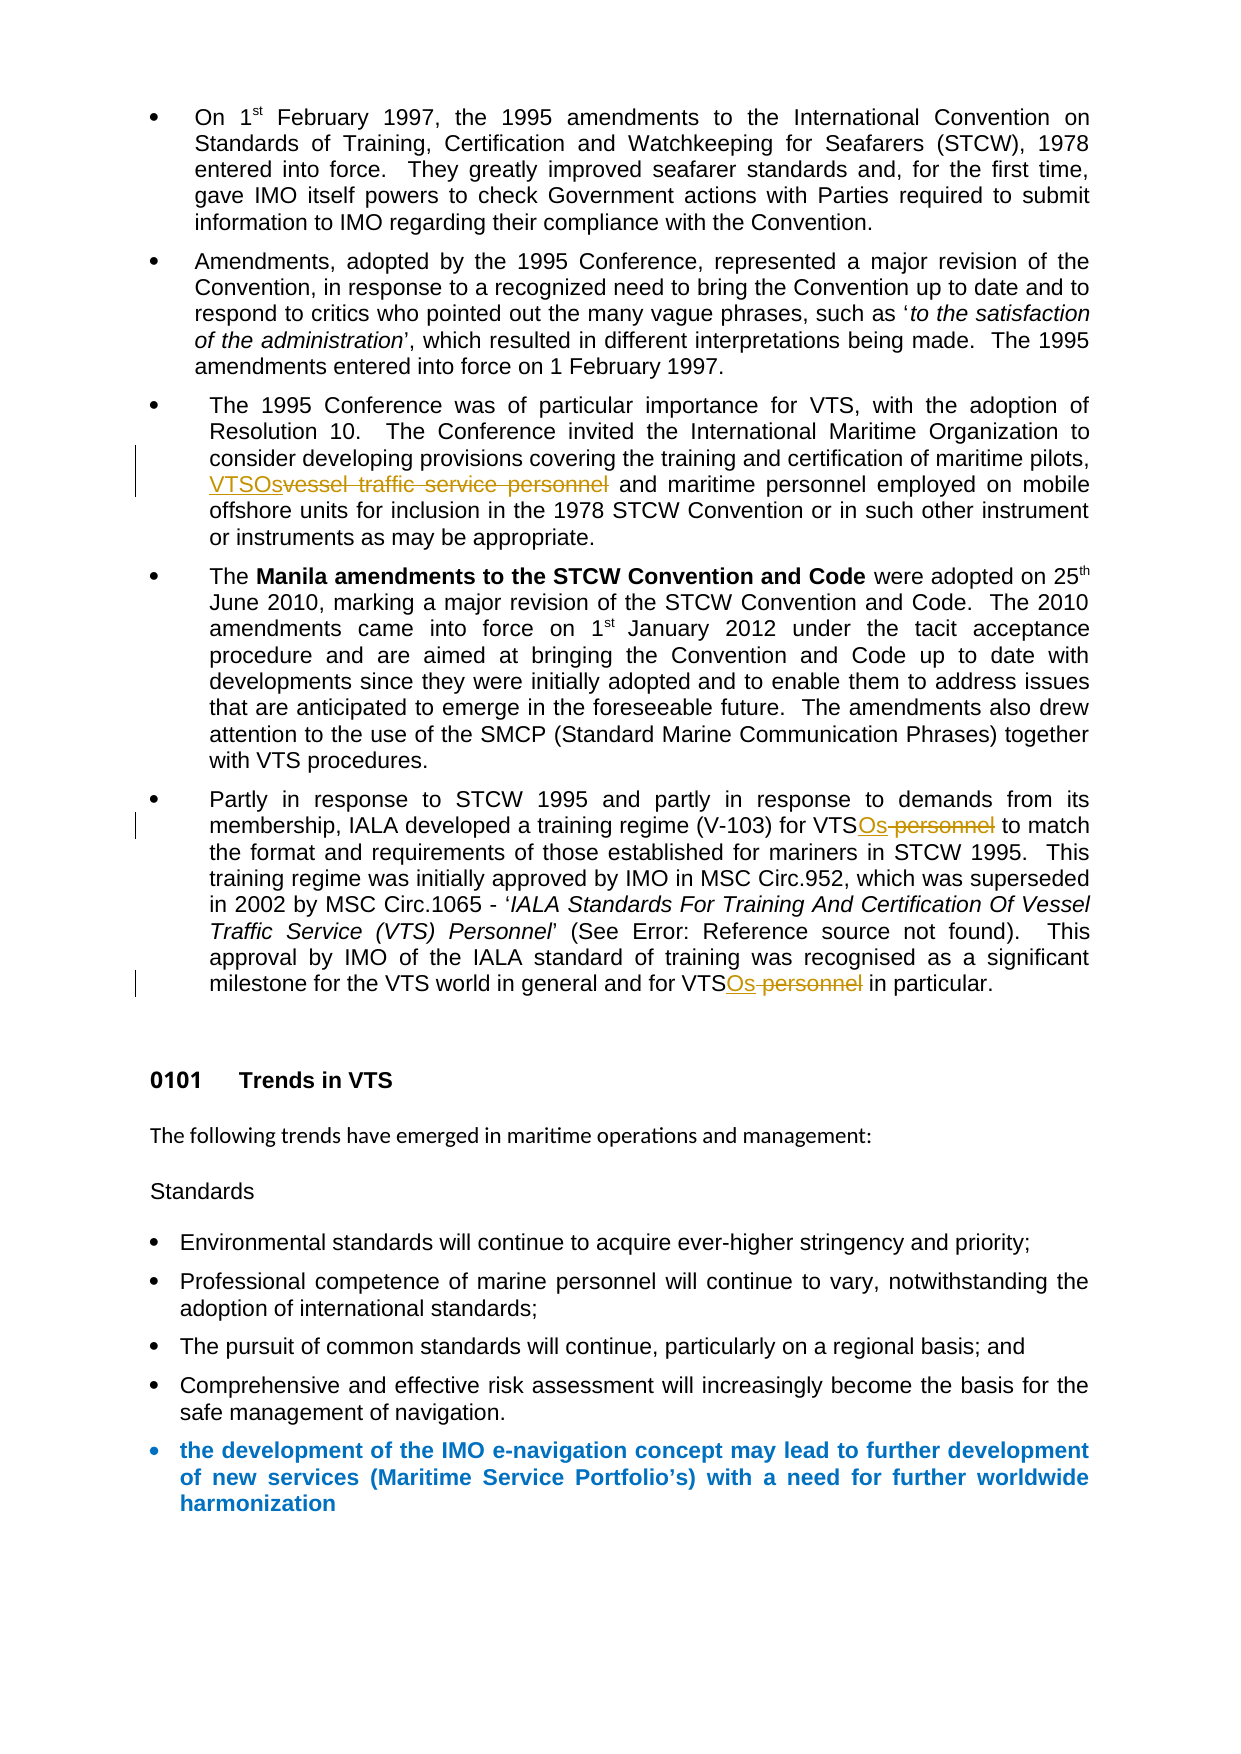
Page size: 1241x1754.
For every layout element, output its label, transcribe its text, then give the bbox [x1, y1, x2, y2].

subtitle Standards [150, 1178, 1090, 1204]
list Amendments, adopted by the 1995 Conference, represented a major revision of the Convention, in response to a recognized need to bring the Convention up to date and to respond to critics who pointed out the many vague phrases, such as ‘to the satisfaction of the administration’, which resulted in different interpretations being made. The 1995 amendments entered into force on 1 February 1997. [150, 248, 1090, 379]
text the development of the IMO e-navigation concept may lead to further development of new services (Maritime Service Portfolio’s) with a need for further worldwide harmonization [150, 1437, 1090, 1516]
text Environmental standards will continue to acquire ever-higher stringency and priority; [150, 1229, 1090, 1256]
subtitle Trends in VTS [150, 1064, 1090, 1096]
text The following trends have emerged in maritime operations and management: [150, 1121, 1090, 1149]
list The Manila amendments to the STCW Convention and Code were adopted on 25th June 2010, marking a major revision of the STCW Convention and Code. The 2010 amendments came into force on 1st January 2012 under the tacit acceptance procedure and are aimed at bringing the Convention and Code up to date with developments since they were initially adopted and to enable them to address issues that are anticipated to emerge in the foreseeable future. The amendments also drew attention to the use of the SMCP (Standard Marine Communication Phrases) together with VTS procedures. [150, 563, 1090, 773]
text Professional competence of marine personnel will continue to vary, notwithstanding the adoption of international standards; [150, 1268, 1090, 1321]
list The 1995 Conference was of particular importance for VTS, with the adoption of Resolution 10. The Conference invited the International Maritime Organization to consider developing provisions covering the training and certification of maritime pilots, and maritime personnel employed on mobile offshore units for inclusion in the 1978 STCW Convention or in such other instrument or instruments as may be appropriate. [150, 392, 1090, 550]
list On 1st February 1997, the 1995 amendments to the International Convention on Standards of Training, Certification and Watchkeeping for Seafarers (STCW), 1978 entered into force. They greatly improved seafarer standards and, for the first time, gave IMO itself powers to check Government actions with Parties required to submit information to IMO regarding their compliance with the Convention. [150, 103, 1090, 235]
text Comprehensive and effective risk assessment will increasingly become the basis for the safe management of navigation. [150, 1372, 1090, 1425]
list Partly in response to STCW 1995 and partly in response to demands from its membership, IALA developed a training regime (V-103) for VTS to match the format and requirements of those established for mariners in STCW 1995. This training regime was initially approved by IMO in MSC Circ.952, which was superseded in 2002 by MSC Circ.1065 - ‘IALA Standards For Training And Certification Of Vessel Traffic Service (VTS) Personnel’ (See ANNEX C). This approval by IMO of the IALA standard of training was recognised as a significant milestone for the VTS world in general and for VTS in particular. [150, 786, 1090, 997]
text The pursuit of common standards will continue, particularly on a regional basis; and [150, 1333, 1090, 1360]
